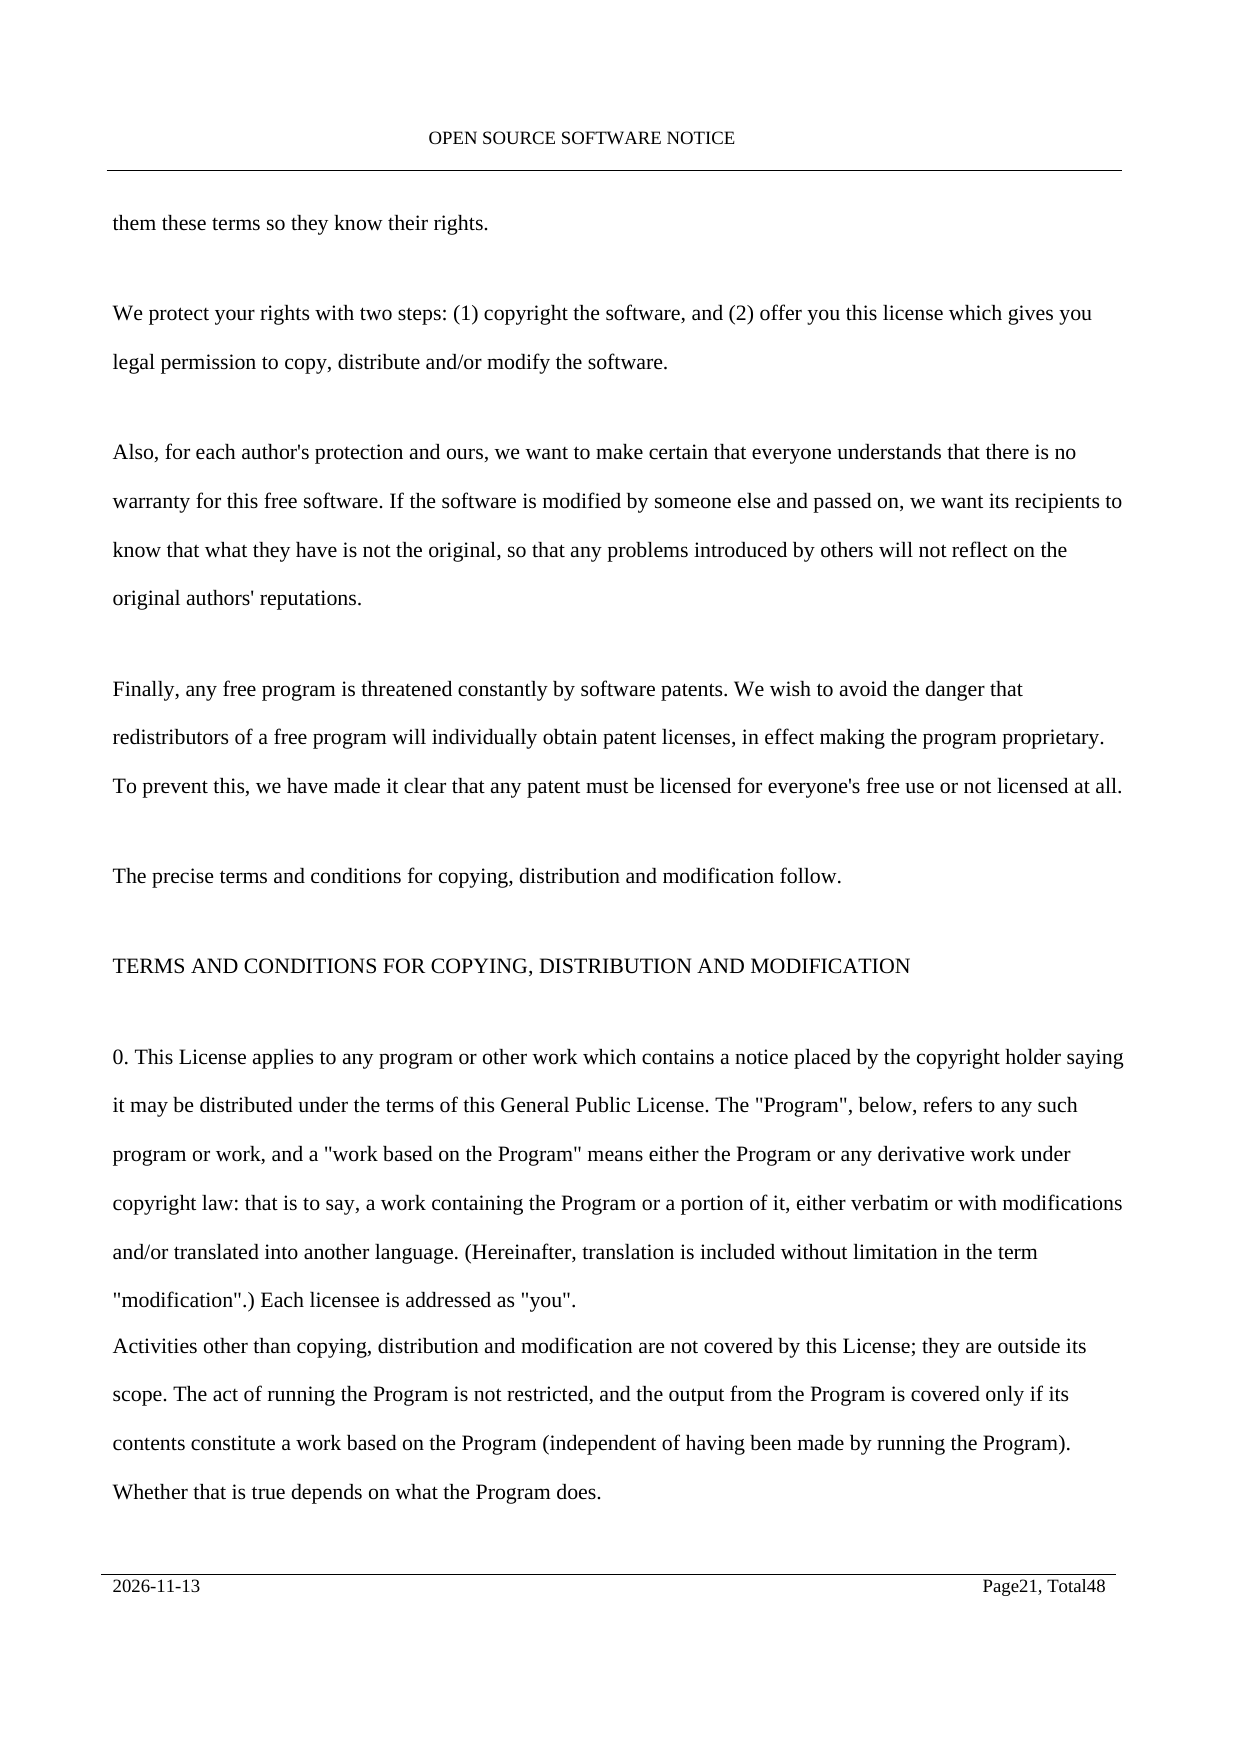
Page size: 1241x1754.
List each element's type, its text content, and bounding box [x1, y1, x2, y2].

text Activities other than copying, distribution and modification are not covered by this License; they are outside its scope. The act of running the Program is not restricted, and the output from the Program is covered only if its contents constitute a work based on the Program (independent of having been made by running the Program). Whether that is true depends on what the Program does. [112, 1329, 1128, 1508]
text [112, 206, 1128, 239]
text TERMS AND CONDITIONS FOR COPYING, DISTRIBUTION AND MODIFICATION [112, 950, 1128, 982]
text We protect your rights with two steps: (1) copyright the software, and (2) offer you this license which gives you legal permission to copy, distribute and/or modify the software. [112, 297, 1128, 378]
text 0. This License applies to any program or other work which contains a notice placed by the copyright holder saying it may be distributed under the terms of this General Public License. The "Program", below, refers to any such program or work, and a "work based on the Program" means either the Program or any derivative work under copyright law: that is to say, a work containing the Program or a portion of it, either verbatim or with modifications and/or translated into another language. (Hereinafter, translation is included without limitation in the term "modification".) Each licensee is addressed as "you". [112, 1040, 1128, 1316]
text Also, for each author's protection and ours, we want to make certain that everyone understands that there is no warranty for this free software. If the software is modified by someone else and passed on, we want its recipients to know that what they have is not the original, so that any problems introduced by others will not reflect on the original authors' reputations. [112, 436, 1128, 614]
text The precise terms and conditions for copying, distribution and modification follow. [112, 860, 1128, 892]
text Finally, any free program is threatened constantly by software patents. We wish to avoid the danger that redistributors of a free program will individually obtain patent licenses, in effect making the program proprietary. To prevent this, we have made it clear that any patent must be licensed for everyone's free use or not licensed at all. [112, 672, 1128, 802]
